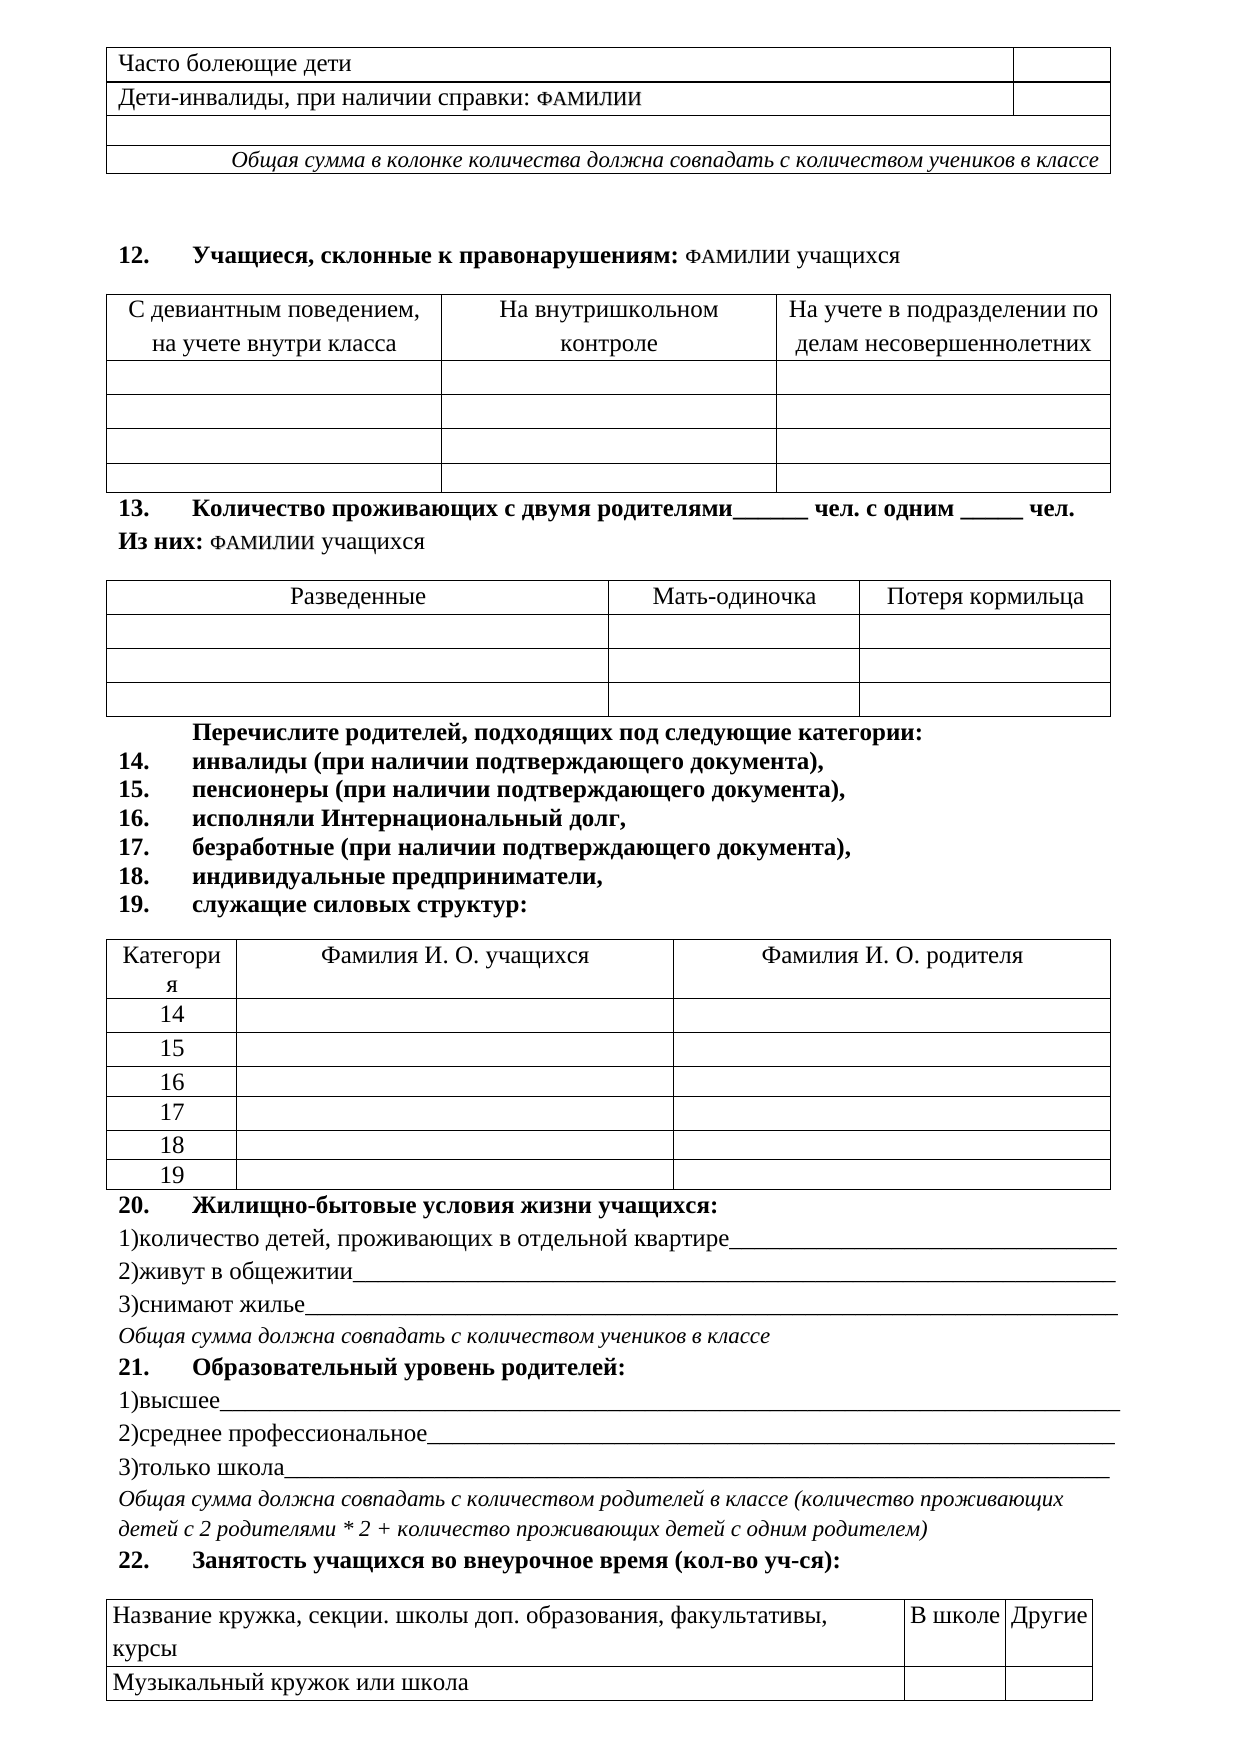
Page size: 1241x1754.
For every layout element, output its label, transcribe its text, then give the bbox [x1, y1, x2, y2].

list Из них: фамилии учащихся [118, 526, 1122, 555]
table_cell [237, 1160, 673, 1189]
table_cell Музыкальный кружок или школа [107, 1667, 904, 1699]
table_cell 19 [107, 1160, 236, 1189]
list 2)живут в общежитии_____________________________________________________________ [118, 1256, 1122, 1285]
table_cell [609, 615, 859, 648]
list 2)среднее профессиональное_______________________________________________________ [118, 1418, 1122, 1447]
table_cell [777, 464, 1110, 492]
list служащие силовых структур: [118, 889, 1122, 918]
table_cell [442, 361, 776, 394]
table_cell [1006, 1667, 1092, 1699]
table_cell 18 [107, 1131, 236, 1159]
list Количество проживающих с двумя родителями______ чел. с одним _____ чел. [118, 493, 1122, 522]
table_cell [674, 1033, 1110, 1066]
table_cell [674, 1160, 1110, 1189]
list безработные (при наличии подтверждающего документа), [118, 832, 1122, 861]
list 3)снимают жилье_________________________________________________________________ [118, 1289, 1122, 1318]
table_cell Часто болеющие дети [107, 48, 1013, 81]
list Жилищно-бытовые условия жизни учащихся: [118, 1190, 1122, 1219]
table_cell [107, 395, 441, 428]
table_cell 17 [107, 1097, 236, 1129]
table_cell [107, 649, 608, 682]
list Перечислите родителей, подходящих под следующие категории: [118, 717, 1122, 746]
table_cell [107, 361, 441, 394]
list инвалиды (при наличии подтверждающего документа), [118, 746, 1122, 774]
table_cell [237, 1033, 673, 1066]
table_cell [777, 429, 1110, 462]
table_cell Общая сумма в колонке количества должна совпадать с количеством учеников в классе [107, 146, 1110, 173]
table_header Мать-одиночка [609, 581, 859, 614]
table_cell [107, 116, 1110, 145]
list Занятость учащихся во внеурочное время (кол-во уч-ся): [118, 1545, 1122, 1574]
table_cell 15 [107, 1033, 236, 1066]
table_header Потеря кормильца [860, 581, 1110, 614]
list Общая сумма должна совпадать с количеством родителей в классе (количество проживающих детей с 2 родителями * 2 + количество проживающих детей с одним родителем) [118, 1484, 1122, 1541]
table_header На учете в подразделении по делам несовершеннолетних [777, 295, 1110, 360]
table_cell [1014, 48, 1110, 81]
table_cell [442, 464, 776, 492]
table_cell [237, 1131, 673, 1159]
table_cell 16 [107, 1067, 236, 1096]
table_cell 14 [107, 999, 236, 1032]
table_header С девиантным поведением, на учете внутри класса [107, 295, 441, 360]
table_cell [107, 429, 441, 462]
table_cell [905, 1667, 1005, 1699]
table_header В школе [905, 1600, 1005, 1666]
table_cell [237, 1067, 673, 1096]
table_cell [237, 999, 673, 1032]
table_cell [860, 683, 1110, 716]
list 1)количество детей, проживающих в отдельной квартире_______________________________ [118, 1223, 1122, 1252]
list индивидуальные предприниматели, [118, 861, 1122, 889]
table_header Категория [107, 940, 236, 998]
table_cell [609, 649, 859, 682]
list пенсионеры (при наличии подтверждающего документа), [118, 774, 1122, 803]
list Общая сумма должна совпадать с количеством учеников в классе [118, 1322, 1122, 1349]
table_cell [609, 683, 859, 716]
table_cell [777, 361, 1110, 394]
table_header Фамилия И. О. родителя [674, 940, 1110, 998]
table_cell [237, 1097, 673, 1129]
table_cell [674, 1097, 1110, 1129]
table_cell [674, 1131, 1110, 1159]
table_header Название кружка, секции. школы доп. образования, факультативы, курсы [107, 1600, 904, 1666]
table_cell [674, 1067, 1110, 1096]
table_cell [860, 649, 1110, 682]
table_cell [1014, 83, 1110, 115]
table_cell [442, 395, 776, 428]
table_cell [860, 615, 1110, 648]
table_cell [107, 464, 441, 492]
list Учащиеся, склонные к правонарушениям: фамилии учащихся [118, 240, 1122, 268]
table_cell [777, 395, 1110, 428]
table_cell [107, 615, 608, 648]
table_cell Дети-инвалиды, при наличии справки: фамилии [107, 83, 1013, 115]
table_cell [442, 429, 776, 462]
list исполняли Интернациональный долг, [118, 803, 1122, 832]
list 3)только школа__________________________________________________________________ [118, 1452, 1122, 1480]
table_cell [107, 683, 608, 716]
table_cell [674, 999, 1110, 1032]
list Образовательный уровень родителей: [118, 1352, 1122, 1381]
table_header Фамилия И. О. учащихся [237, 940, 673, 998]
table_header На внутришкольном контроле [442, 295, 776, 360]
table_header Разведенные [107, 581, 608, 614]
list 1)высшее________________________________________________________________________ [118, 1386, 1122, 1414]
table_header Другие [1006, 1600, 1092, 1666]
